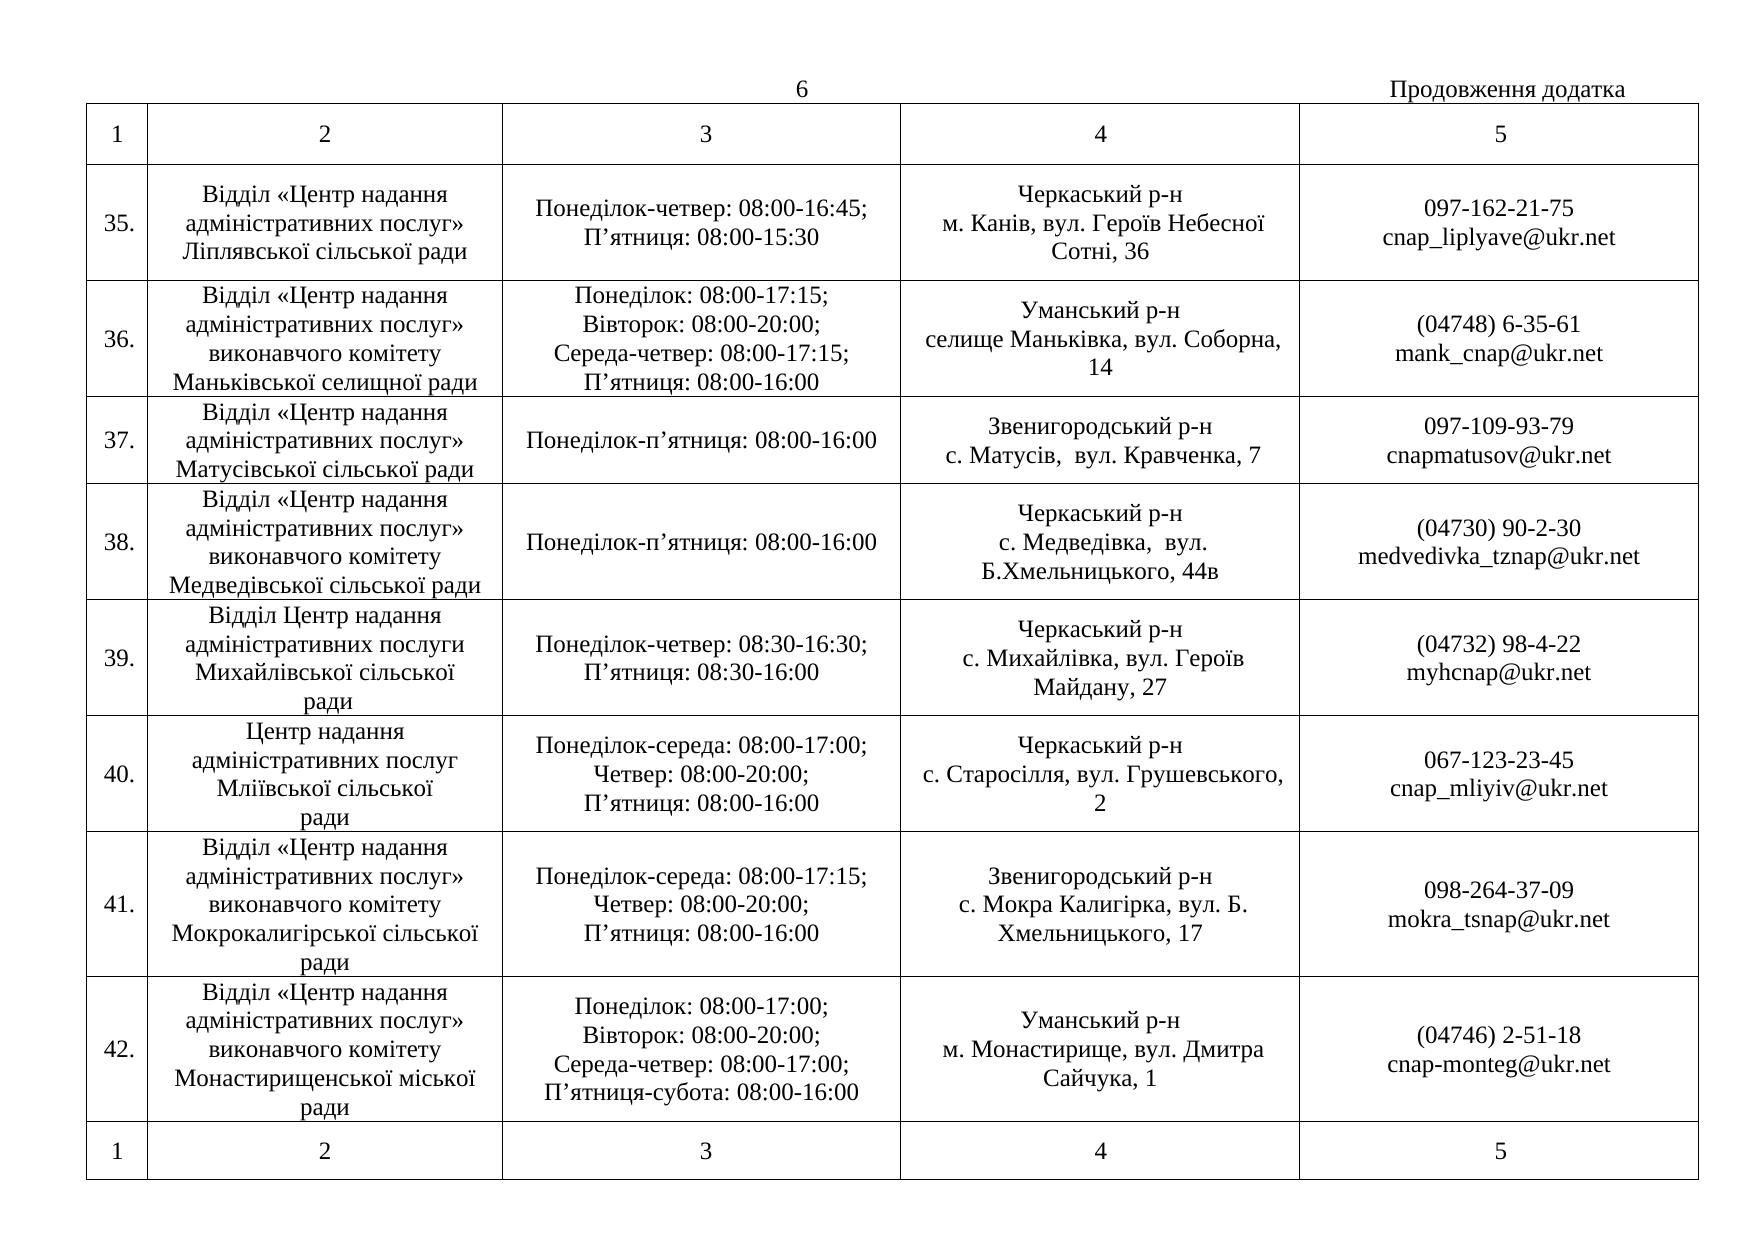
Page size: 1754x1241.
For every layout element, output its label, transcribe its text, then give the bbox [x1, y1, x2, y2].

table_cell 067-123-23-45 cnap_mliyiv@ukr.net [1300, 716, 1698, 831]
table_cell Черкаський р-н м. Канів, вул. Героїв Небесної Сотні, 36 [901, 165, 1299, 279]
table_cell Понеділок-середа: 08:00-17:00; Четвер: 08:00-20:00; П’ятниця: 08:00-16:00 [503, 716, 900, 831]
table_cell 098-264-37-09 mokra_tsnap@ukr.net [1300, 832, 1698, 976]
table_cell 097-162-21-75 cnap_liplyave@ukr.net [1300, 165, 1698, 279]
table_cell Відділ «Центр надання адміністративних послуг» Ліплявської сільської ради [148, 165, 502, 279]
table_cell [87, 600, 147, 715]
table_cell Відділ «Центр надання адміністративних послуг» виконавчого комітету Монастирищенської міської ради [148, 977, 502, 1121]
table_cell Відділ «Центр надання адміністративних послуг» виконавчого комітету Мокрокалигірської сільської ради [148, 832, 502, 976]
table_cell [87, 977, 147, 1121]
table_cell 1 [87, 104, 147, 163]
table_cell [87, 281, 147, 396]
table_cell [87, 716, 147, 831]
table_cell Понеділок-п’ятниця: 08:00-16:00 [503, 484, 900, 599]
table_cell Понеділок-середа: 08:00-17:15; Четвер: 08:00-20:00; П’ятниця: 08:00-16:00 [503, 832, 900, 976]
table_cell (04748) 6-35-61 mank_cnap@ukr.net [1300, 281, 1698, 396]
table_cell [87, 165, 147, 279]
table_cell 3 [503, 1122, 900, 1179]
table_cell [87, 397, 147, 483]
table_cell Відділ «Центр надання адміністративних послуг» виконавчого комітету Маньківської селищної ради [148, 281, 502, 396]
table_cell 5 [1300, 1122, 1698, 1179]
table_cell 4 [901, 1122, 1299, 1179]
table_cell Відділ Центр надання адміністративних послуги Михайлівської сільської ради [148, 600, 502, 715]
table_cell Черкаський р-н с. Медведівка, вул. Б.Хмельницького, 44в [901, 484, 1299, 599]
table_cell 5 [1300, 104, 1698, 163]
table_cell Відділ «Центр надання адміністративних послуг» Матусівської сільської ради [148, 397, 502, 483]
table_cell 4 [901, 104, 1299, 163]
table_cell Понеділок: 08:00-17:00; Вівторок: 08:00-20:00; Середа-четвер: 08:00-17:00; П’ятниця-субота: 08:00-16:00 [503, 977, 900, 1121]
table_cell 3 [503, 104, 900, 163]
table_cell [87, 832, 147, 976]
table_cell Понеділок: 08:00-17:15; Вівторок: 08:00-20:00; Середа-четвер: 08:00-17:15; П’ятниця: 08:00-16:00 [503, 281, 900, 396]
table_cell Понеділок-четвер: 08:00-16:45; П’ятниця: 08:00-15:30 [503, 165, 900, 279]
table_cell Центр надання адміністративних послуг Мліївської сільської ради [148, 716, 502, 831]
table_cell 2 [148, 1122, 502, 1179]
table_cell Понеділок-четвер: 08:30-16:30; П’ятниця: 08:30-16:00 [503, 600, 900, 715]
table_cell Відділ «Центр надання адміністративних послуг» виконавчого комітету Медведівської сільської ради [148, 484, 502, 599]
table_cell Черкаський р-н с. Михайлівка, вул. Героїв Майдану, 27 [901, 600, 1299, 715]
table_cell Черкаський р-н с. Старосілля, вул. Грушевського, 2 [901, 716, 1299, 831]
table_cell Уманський р-н м. Монастирище, вул. Дмитра Сайчука, 1 [901, 977, 1299, 1121]
table_cell Уманський р-н селище Маньківка, вул. Соборна, 14 [901, 281, 1299, 396]
table_cell Звенигородський р-н с. Мокра Калигірка, вул. Б. Хмельницького, 17 [901, 832, 1299, 976]
table_cell (04730) 90-2-30 medvedivka_tznap@ukr.net [1300, 484, 1698, 599]
table_cell Понеділок-п’ятниця: 08:00-16:00 [503, 397, 900, 483]
table_cell Звенигородський р-н с. Матусів, вул. Кравченка, 7 [901, 397, 1299, 483]
table_cell [87, 484, 147, 599]
table_cell 1 [87, 1122, 147, 1179]
table_cell 2 [148, 104, 502, 163]
table_cell 097-109-93-79 cnapmatusov@ukr.net [1300, 397, 1698, 483]
table_cell (04746) 2-51-18 cnap-monteg@ukr.net [1300, 977, 1698, 1121]
table_cell (04732) 98-4-22 myhcnap@ukr.net [1300, 600, 1698, 715]
